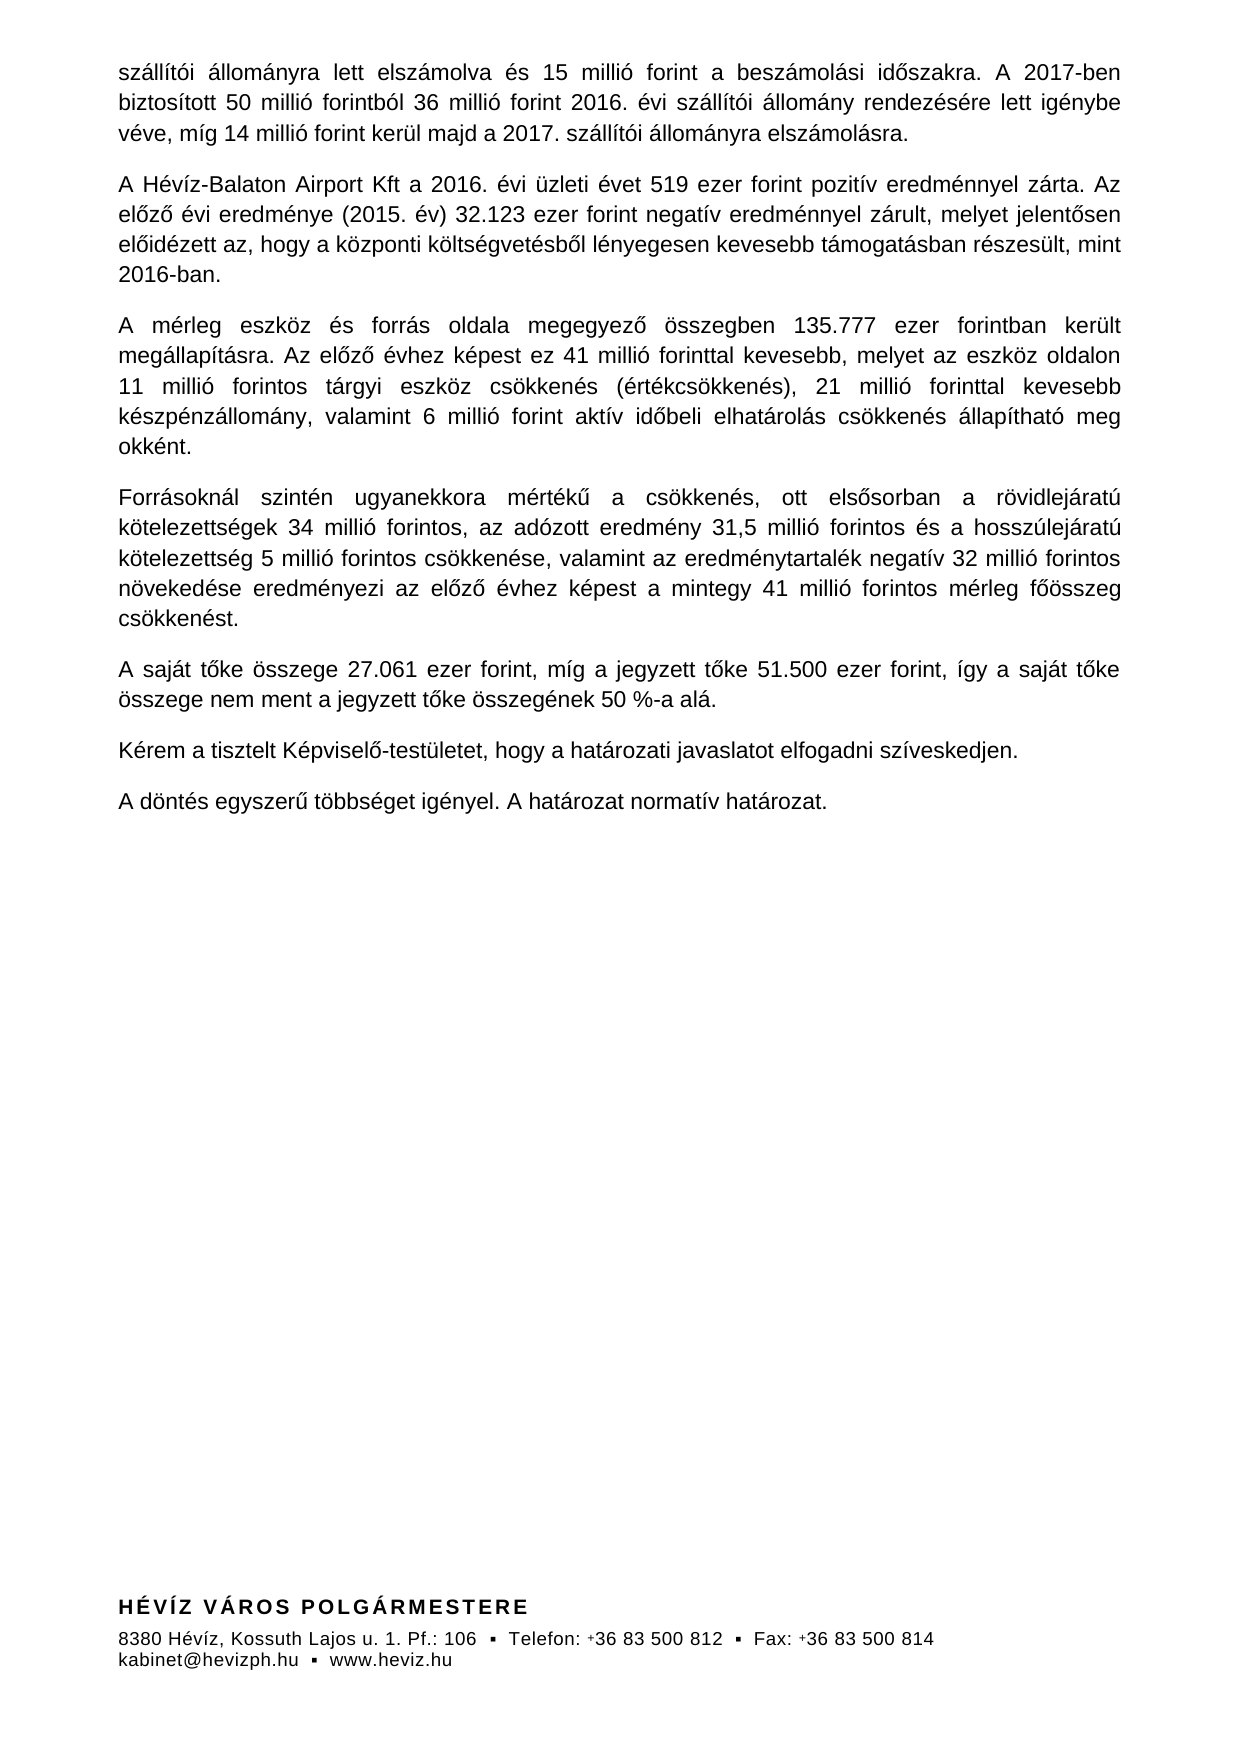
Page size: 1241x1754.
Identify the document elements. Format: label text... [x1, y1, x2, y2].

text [118, 59, 1122, 146]
text Kérem a tisztelt Képviselő-testületet, hogy a határozati javaslatot elfogadni szíveskedjen. [118, 737, 1122, 763]
text A döntés egyszerű többséget igényel. A határozat normatív határozat. [118, 788, 1122, 814]
text A mérleg eszköz és forrás oldala megegyező összegben 135.777 ezer forintban került megállapításra. Az előző évhez képest ez 41 millió forinttal kevesebb, melyet az eszköz oldalon 11 millió forintos tárgyi eszköz csökkenés (értékcsökkenés), 21 millió forinttal kevesebb készpénzállomány, valamint 6 millió forint aktív időbeli elhatárolás csökkenés állapítható meg okként. [118, 312, 1122, 459]
text A saját tőke összege 27.061 ezer forint, míg a jegyzett tőke 51.500 ezer forint, így a saját tőke összege nem ment a jegyzett tőke összegének 50 %-a alá. [118, 656, 1122, 712]
text Forrásoknál szintén ugyanekkora mértékű a csökkenés, ott elsősorban a rövidlejáratú kötelezettségek 34 millió forintos, az adózott eredmény 31,5 millió forintos és a hosszúlejáratú kötelezettség 5 millió forintos csökkenése, valamint az eredménytartalék negatív 32 millió forintos növekedése eredményezi az előző évhez képest a mintegy 41 millió forintos mérleg főösszeg csökkenést. [118, 484, 1122, 631]
text A Hévíz-Balaton Airport Kft a 2016. évi üzleti évet 519 ezer forint pozitív eredménnyel zárta. Az előző évi eredménye (2015. év) 32.123 ezer forint negatív eredménnyel zárult, melyet jelentősen előidézett az, hogy a központi költségvetésből lényegesen kevesebb támogatásban részesült, mint 2016-ban. [118, 171, 1122, 287]
